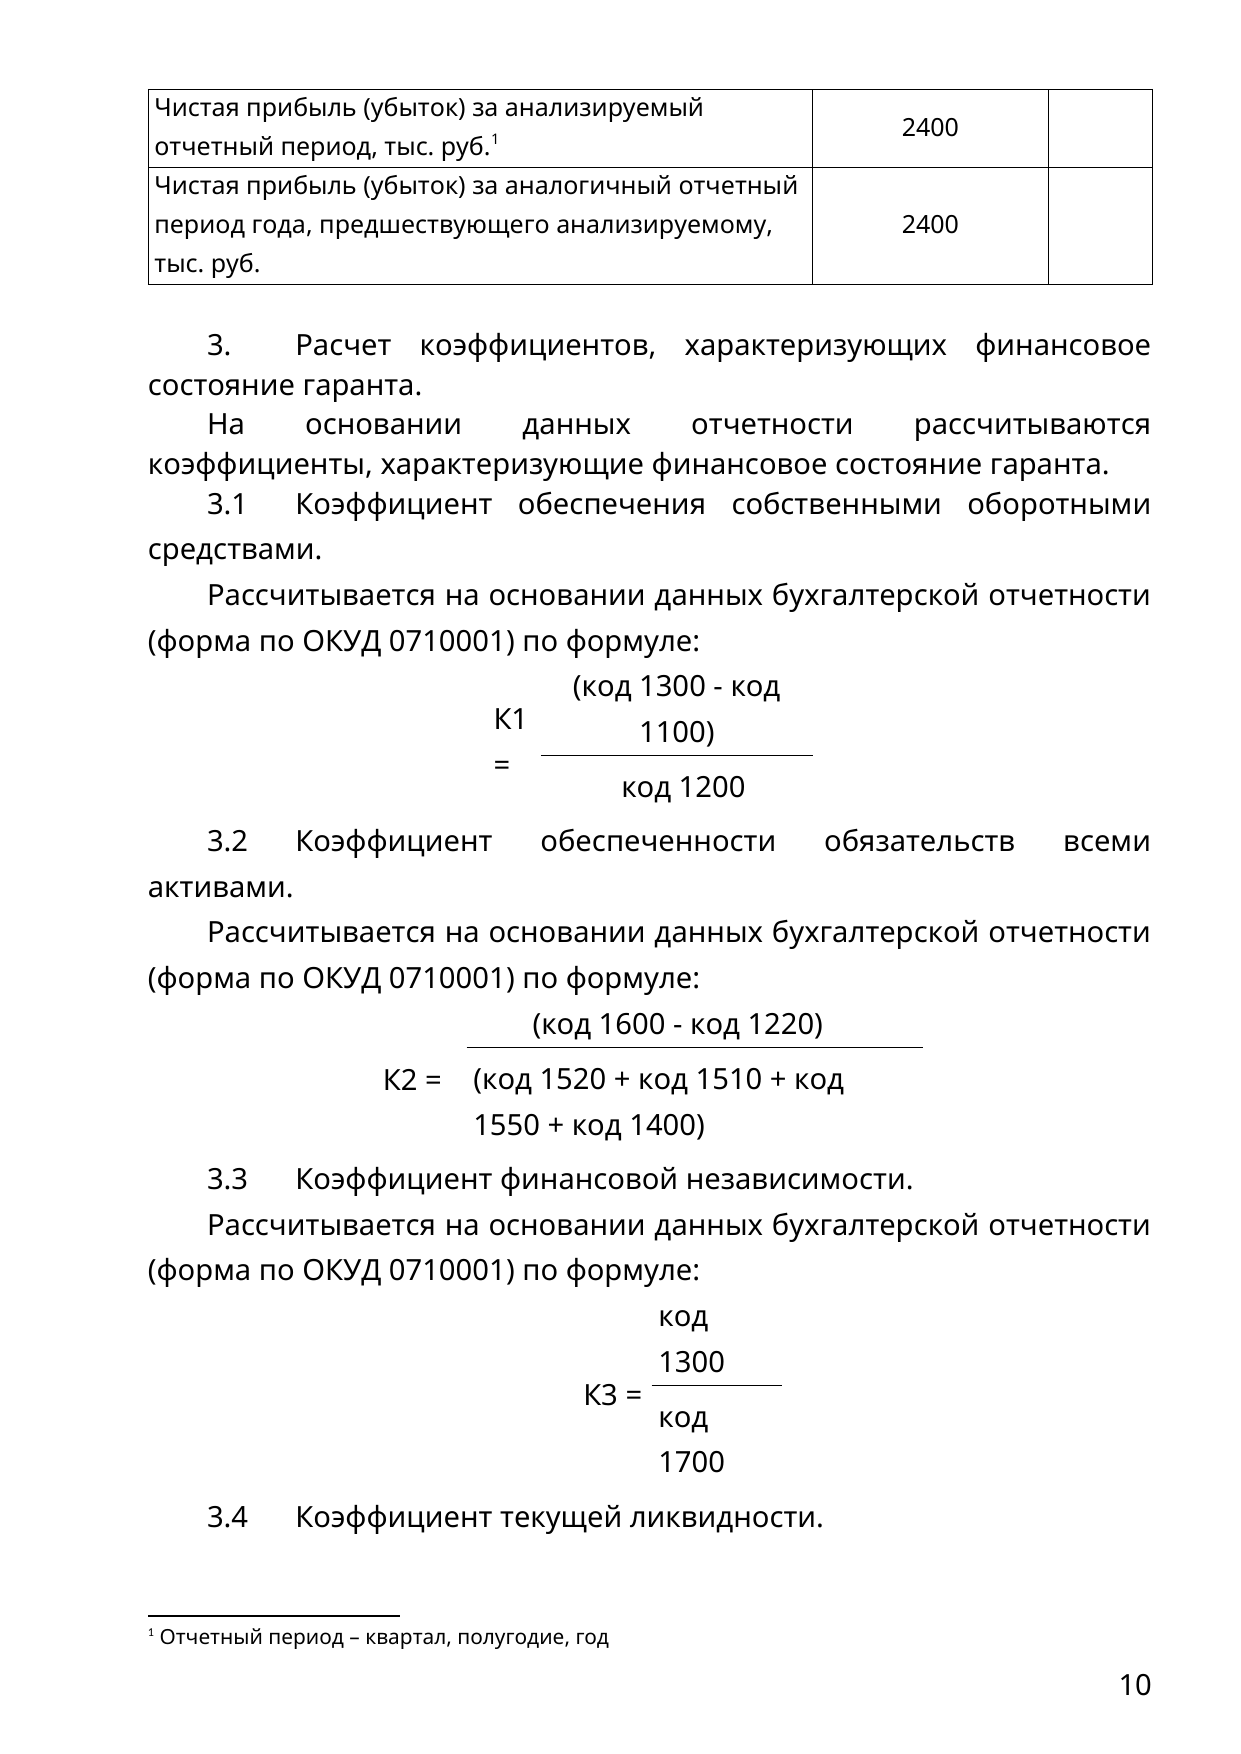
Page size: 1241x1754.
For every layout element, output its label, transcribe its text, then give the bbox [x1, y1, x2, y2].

list Коэффициент текущей ликвидности. [148, 1496, 1152, 1536]
table_cell 2400 [813, 90, 1048, 167]
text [148, 1204, 1152, 1289]
table_cell Чистая прибыль (убыток) за аналогичный отчетный период года, предшествующего анализируемому, тыс. руб. [149, 168, 812, 284]
list Коэффициент обеспеченности обязательств всеми активами. [148, 821, 1152, 906]
table_header К1 = [487, 666, 541, 821]
table_cell [1049, 90, 1152, 167]
list Коэффициент финансовой независимости. [148, 1158, 1152, 1198]
table_cell (код 1520 + код 1510 + код 1550 + код 1400) [467, 1048, 923, 1158]
table_cell [1049, 168, 1152, 284]
table_header К2 = [376, 1003, 467, 1158]
text Рассчитывается на основании данных бухгалтерской отчетности (форма по ОКУД 0710001) по формуле: [148, 912, 1152, 997]
list Коэффициент обеспечения собственными оборотными средствами. [148, 483, 1152, 568]
table_cell Чистая прибыль (убыток) за анализируемый отчетный период, тыс. руб. [149, 90, 812, 167]
table_cell 2400 [813, 168, 1048, 284]
list На основании данных отчетности рассчитываются коэффициенты, характеризующие финансовое состояние гаранта. [148, 404, 1152, 483]
table_cell код 1700 [652, 1386, 782, 1496]
list Расчет коэффициентов, характеризующих финансовое состояние гаранта. [148, 324, 1152, 404]
table_header (код 1300 - код 1100) [541, 666, 812, 755]
table_header К3 = [518, 1295, 652, 1496]
text Рассчитывается на основании данных бухгалтерской отчетности (форма по ОКУД 0710001) по формуле: [148, 574, 1152, 659]
table_header код 1300 [652, 1295, 782, 1384]
table_cell код 1200 [541, 756, 812, 821]
table_header (код 1600 - код 1220) [467, 1003, 923, 1047]
